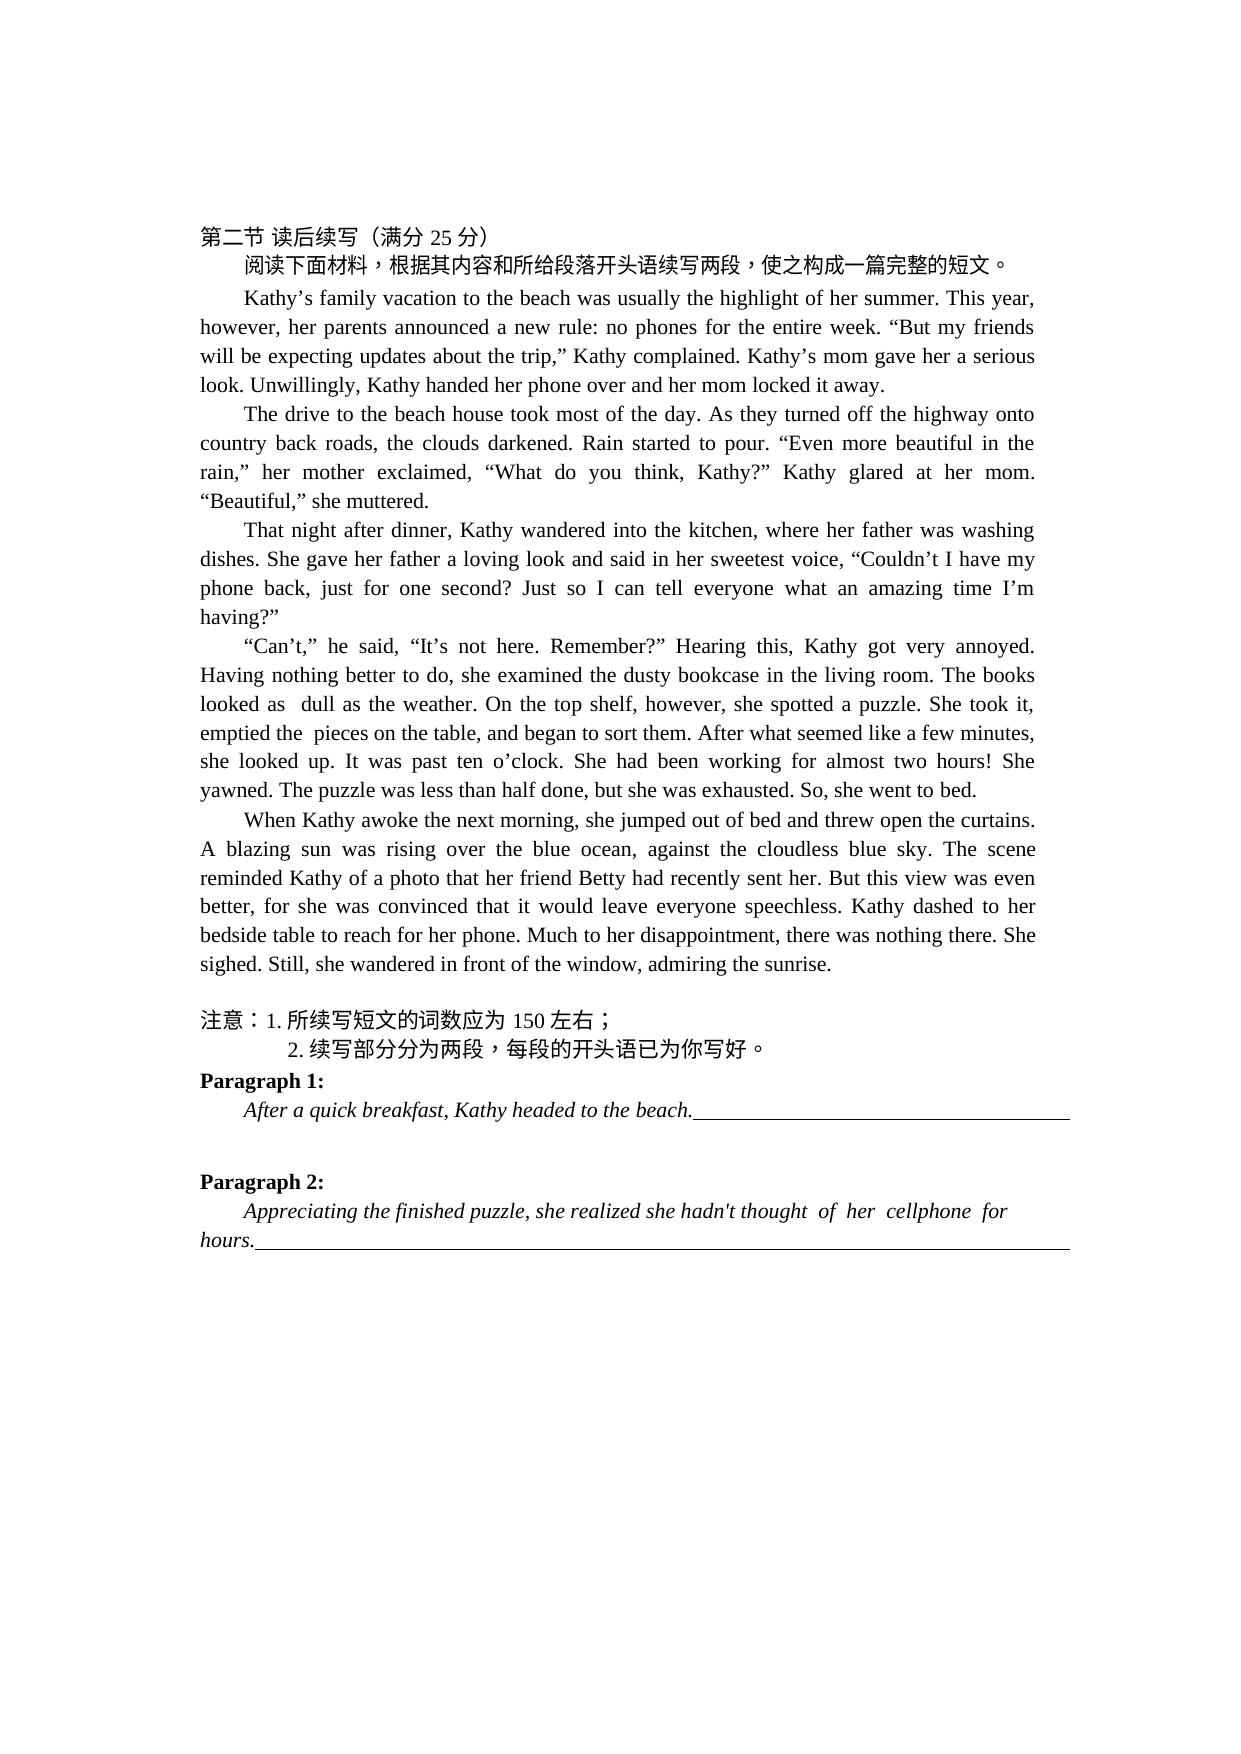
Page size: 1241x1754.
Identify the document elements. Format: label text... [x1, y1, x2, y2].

text 阅读下面材料，根据其内容和所给段落开头语续写两段，使之构成一篇完整的短文。 [244, 251, 1053, 279]
text 注意：1. 所续写短文的词数应为 150 左右； [200, 1004, 1053, 1034]
text Appreciating the finished puzzle, she realized she hadn't thought of her cellphone for hours. [200, 1198, 1041, 1252]
text 第二节 读后续写（满分 25 分） [200, 222, 1053, 251]
text 2. 续写部分分为两段，每段的开头语已为你写好。 [287, 1034, 1053, 1064]
text When Kathy awoke the next morning, she jumped out of bed and threw open the curtains. A blazing sun was rising over the blue ocean, against the cloudless blue sky. The scene reminded Kathy of a photo that her friend Betty had recently sent her. But this view was even better, for she was convinced that it would leave everyone speechless. Kathy dashed to her bedside table to reach for her phone. Much to her disappointment, there was nothing there. She sighed. Still, she wandered in front of the window, admiring the sunrise. [200, 807, 1037, 977]
text Kathy’s family vacation to the beach was usually the highlight of her summer. This year, however, her parents announced a new rule: no phones for the entire week. “But my friends will be expecting updates about the trip,” Kathy complained. Kathy’s mom gave her a serious look. Unwillingly, Kathy handed her phone over and her mom locked it away. [200, 285, 1037, 397]
text That night after dinner, Kathy wandered into the kitchen, where her father was washing dishes. She gave her father a loving look and said in her sweetest voice, “Couldn’t I have my phone back, just for one second? Just so I can tell everyone what an amazing time I’m having?” [200, 517, 1036, 629]
subtitle Paragraph 2: [200, 1169, 1053, 1194]
text The drive to the beach house took most of the day. As they turned off the highway onto country back roads, the clouds darkened. Rain started to pour. “Even more beautiful in the rain,” her mother exclaimed, “What do you think, Kathy?” Kathy glared at her mom. “Beautiful,” she muttered. [200, 401, 1036, 513]
text After a quick breakfast, Kathy headed to the beach. [244, 1097, 1053, 1122]
text “Can’t,” he said, “It’s not here. Remember?” Hearing this, Kathy got very annoyed. Having nothing better to do, she examined the dusty bookcase in the living room. The books looked as dull as the weather. On the top shelf, however, she spotted a puzzle. She took it, emptied the pieces on the table, and began to sort them. After what seemed like a few minutes, she looked up. It was past ten o’clock. She had been working for almost two hours! She yawned. The puzzle was less than half done, but she was exhausted. So, she went to bed. [200, 633, 1036, 803]
subtitle Paragraph 1: [200, 1068, 1053, 1093]
